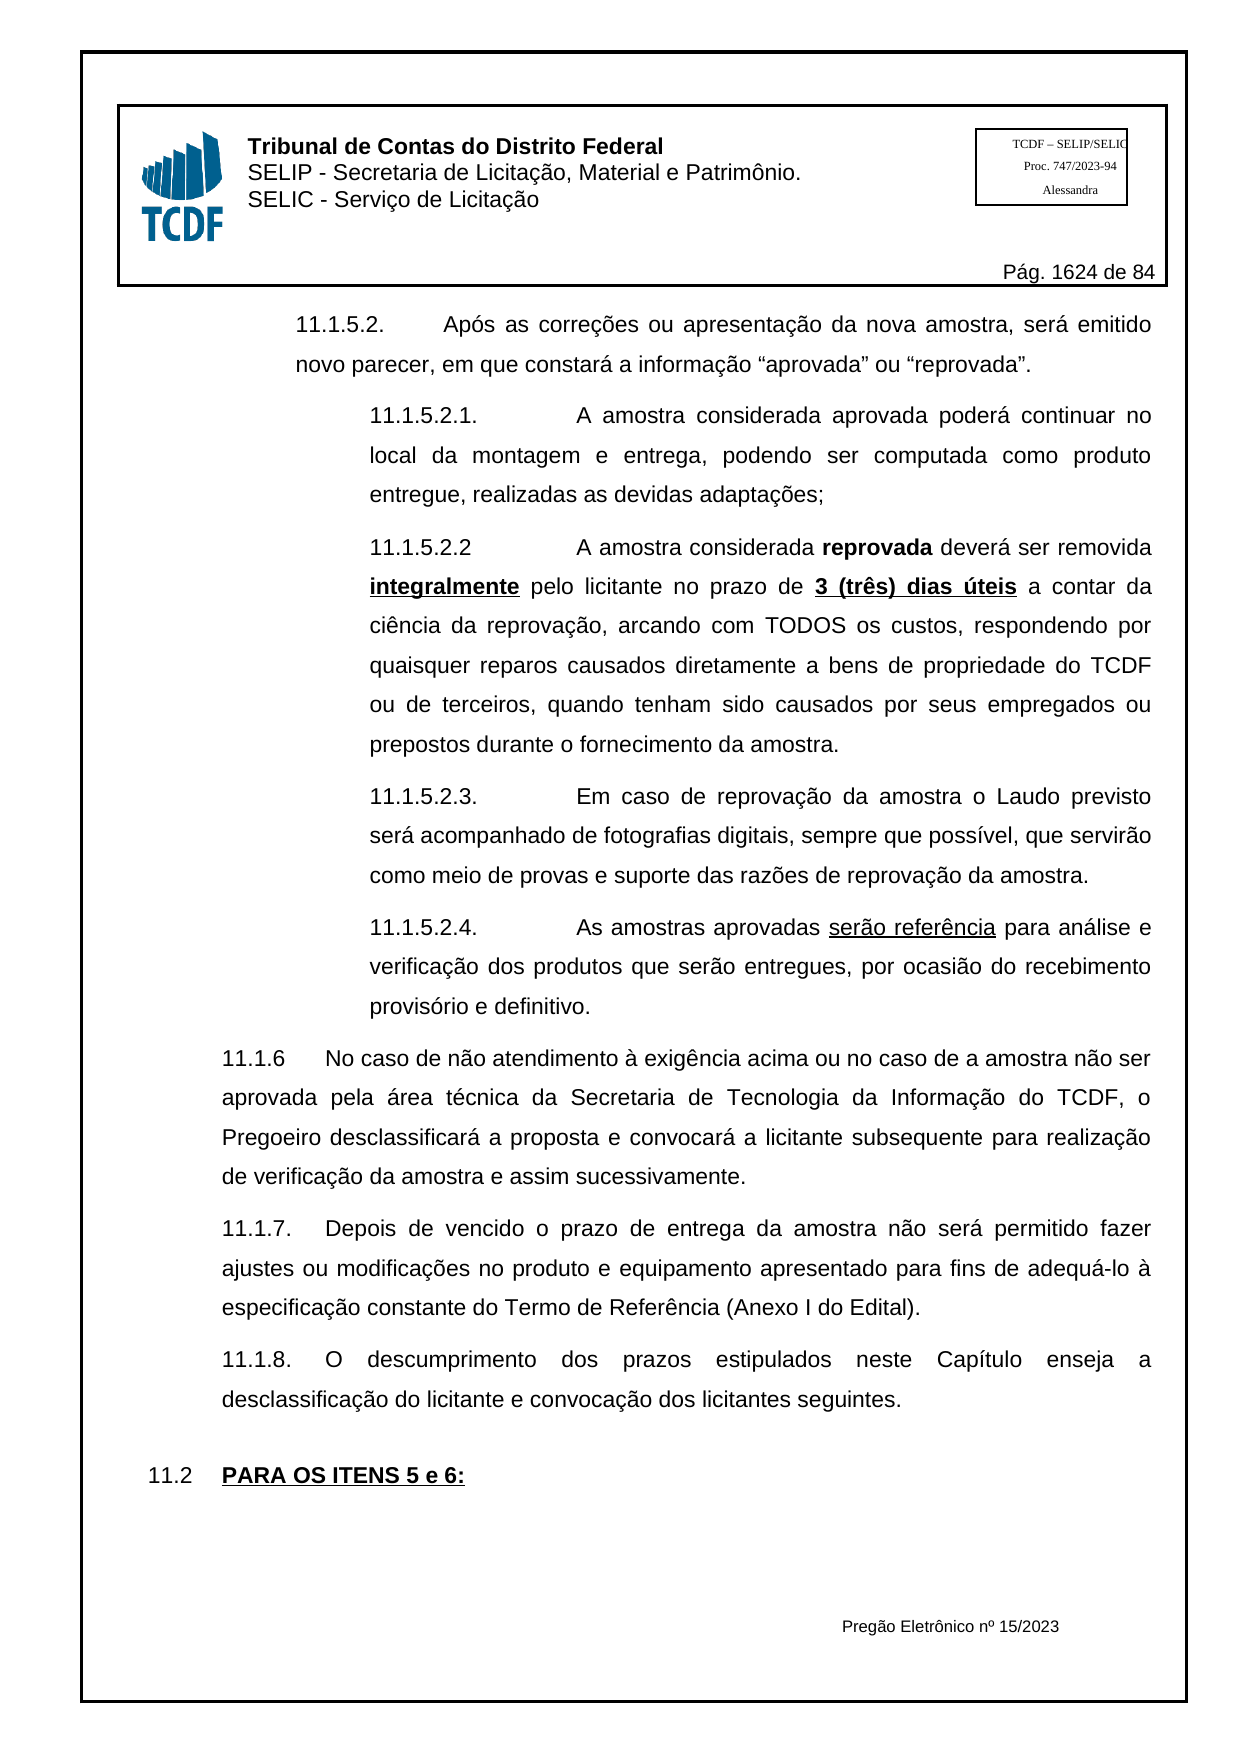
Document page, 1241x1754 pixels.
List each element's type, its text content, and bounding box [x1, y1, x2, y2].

text 11.1.5.2.3. Em caso de reprovação da amostra o Laudo previsto será acompanhado de fotografias digitais, sempre que possível, que servirão como meio de provas e suporte das razões de reprovação da amostra. [369, 783, 1152, 888]
text 11.1.7. Depois de vencido o prazo de entrega da amostra não será permitido fazer ajustes ou modificações no produto e equipamento apresentado para fins de adequá-lo à especificação constante do Termo de Referência (Anexo I do Edital). [222, 1215, 1152, 1320]
picture [127, 129, 237, 244]
text 11.1.5.2.4. As amostras aprovadas serão referência para análise e verificação dos produtos que serão entregues, por ocasião do recebimento provisório e definitivo. [369, 914, 1152, 1019]
text 11.1.8. O descumprimento dos prazos estipulados neste Capítulo enseja a desclassificação do licitante e convocação dos licitantes seguintes. [222, 1346, 1152, 1412]
text 11.1.6 No caso de não atendimento à exigência acima ou no caso de a amostra não ser aprovada pela área técnica da Secretaria de Tecnologia da Informação do TCDF, o Pregoeiro desclassificará a proposta e convocará a licitante subsequente para realização de verificação da amostra e assim sucessivamente. [222, 1045, 1152, 1189]
text 11.1.5.2. Após as correções ou apresentação da nova amostra, será emitido novo parecer, em que constará a informação “aprovada” ou “reprovada”. [295, 311, 1152, 377]
text 11.2 PARA OS ITENS 5 e 6: [148, 1462, 1152, 1489]
text 11.1.5.2.1. A amostra considerada aprovada poderá continuar no local da montagem e entrega, podendo ser computada como produto entregue, realizadas as devidas adaptações; [369, 402, 1152, 508]
text 11.1.5.2.2 A amostra considerada reprovada deverá ser removida integralmente pelo licitante no prazo de 3 (três) dias úteis a contar da ciência da reprovação, arcando com TODOS os custos, respondendo por quaisquer reparos causados diretamente a bens de propriedade do TCDF ou de terceiros, quando tenham sido causados por seus empregados ou prepostos durante o fornecimento da amostra. [369, 533, 1152, 757]
